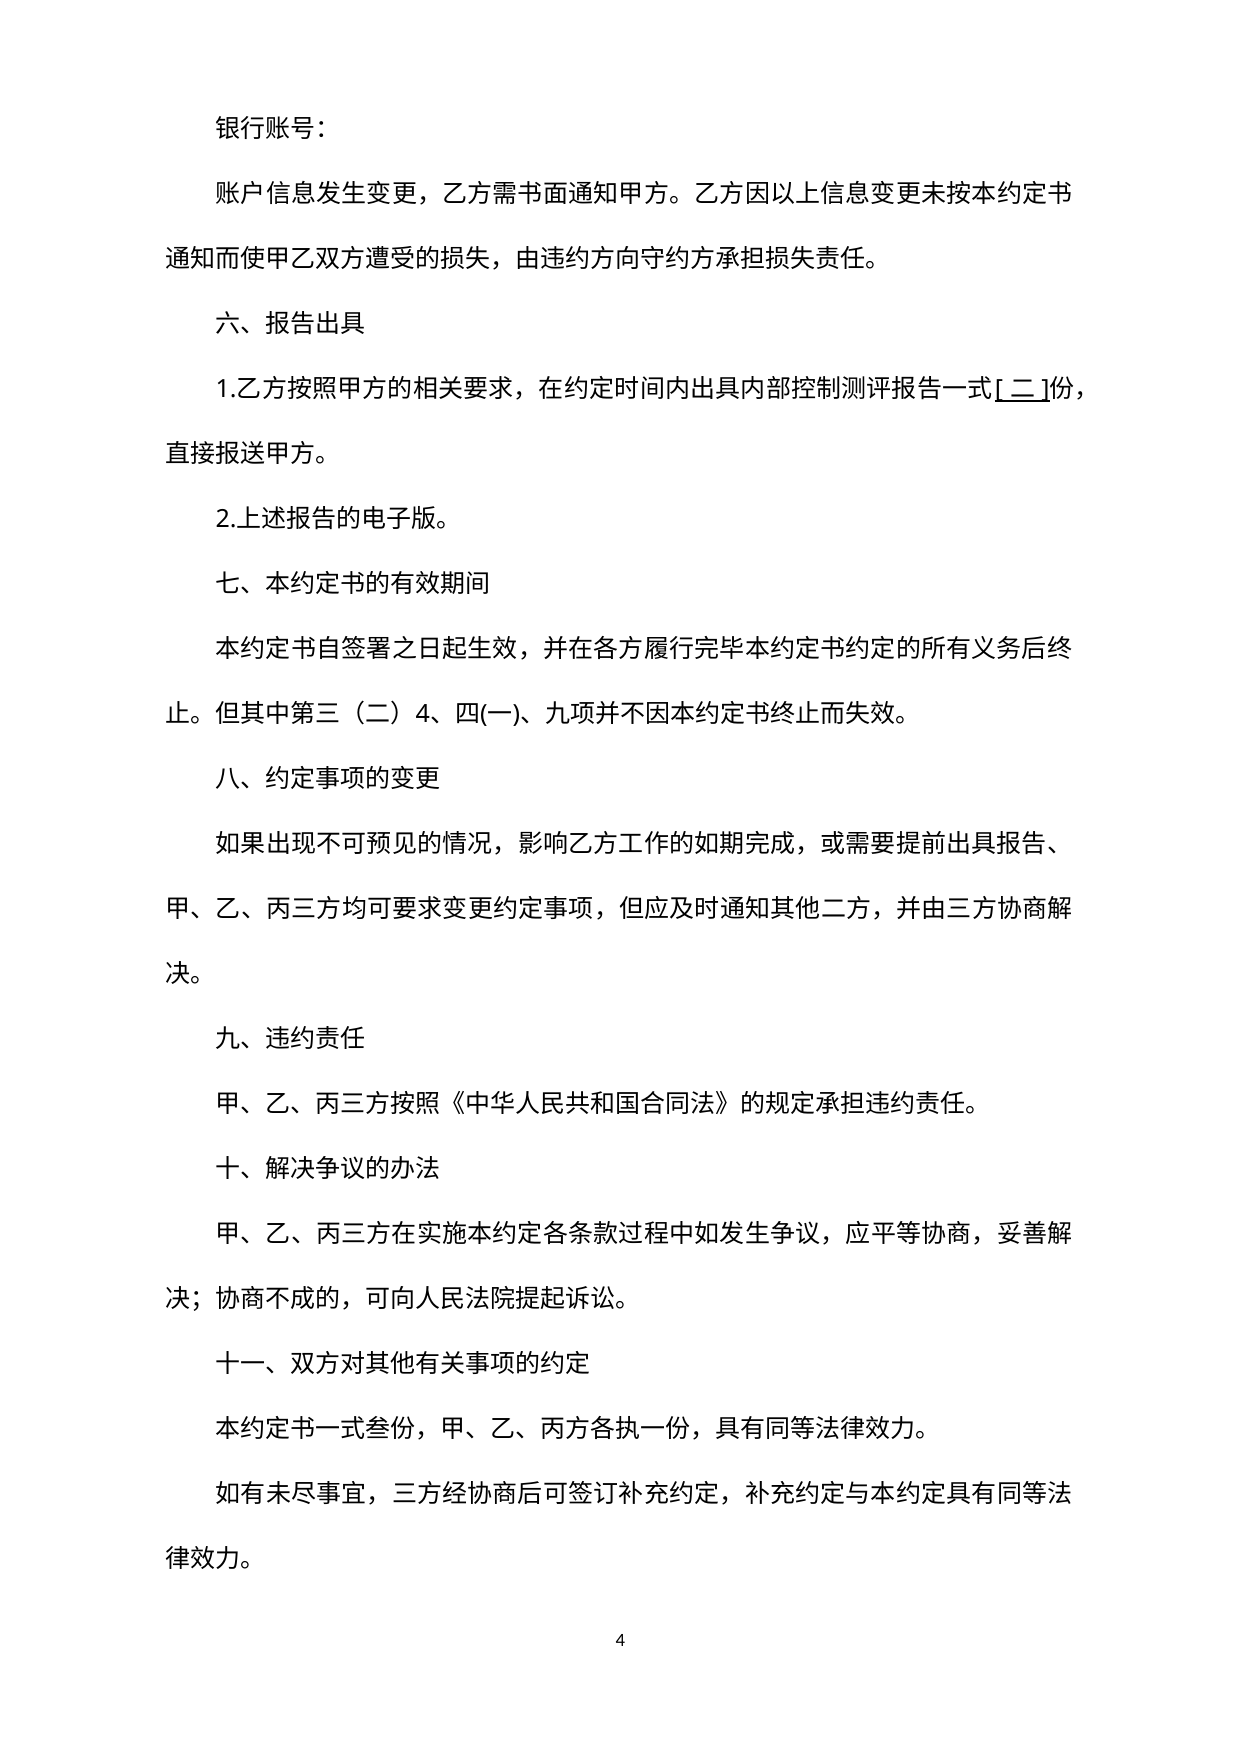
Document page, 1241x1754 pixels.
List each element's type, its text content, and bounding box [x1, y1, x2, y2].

text 八、约定事项的变更 [165, 744, 1075, 809]
text 九、违约责任 [165, 1004, 1075, 1069]
text 本约定书一式叁份，甲、乙、丙方各执一份，具有同等法律效力。 [165, 1394, 1075, 1459]
text 十、解决争议的办法 [165, 1134, 1075, 1199]
text 2.上述报告的电子版。 [165, 484, 1075, 549]
text 如有未尽事宜，三方经协商后可签订补充约定，补充约定与本约定具有同等法律效力。 [165, 1459, 1075, 1589]
text 甲、乙、丙三方在实施本约定各条款过程中如发生争议，应平等协商，妥善解决；协商不成的，可向人民法院提起诉讼。 [165, 1199, 1075, 1329]
text 十一、双方对其他有关事项的约定 [165, 1329, 1075, 1394]
text 1.乙方按照甲方的相关要求，在约定时间内出具内部控制测评报告一式[ 二 ]份，直接报送甲方。 [165, 354, 1075, 484]
text 甲、乙、丙三方按照《中华人民共和国合同法》的规定承担违约责任。 [165, 1069, 1075, 1134]
text 账户信息发生变更，乙方需书面通知甲方。乙方因以上信息变更未按本约定书通知而使甲乙双方遭受的损失，由违约方向守约方承担损失责任。 [165, 159, 1075, 289]
text 本约定书自签署之日起生效，并在各方履行完毕本约定书约定的所有义务后终止。但其中第三（二）4、四(一)、九项并不因本约定书终止而失效。 [165, 614, 1075, 744]
text 如果出现不可预见的情况，影响乙方工作的如期完成，或需要提前出具报告、甲、乙、丙三方均可要求变更约定事项，但应及时通知其他二方，并由三方协商解决。 [165, 809, 1075, 1004]
text 六、报告出具 [165, 289, 1075, 354]
text 银行账号： [165, 94, 1075, 159]
text 七、本约定书的有效期间 [165, 549, 1075, 614]
